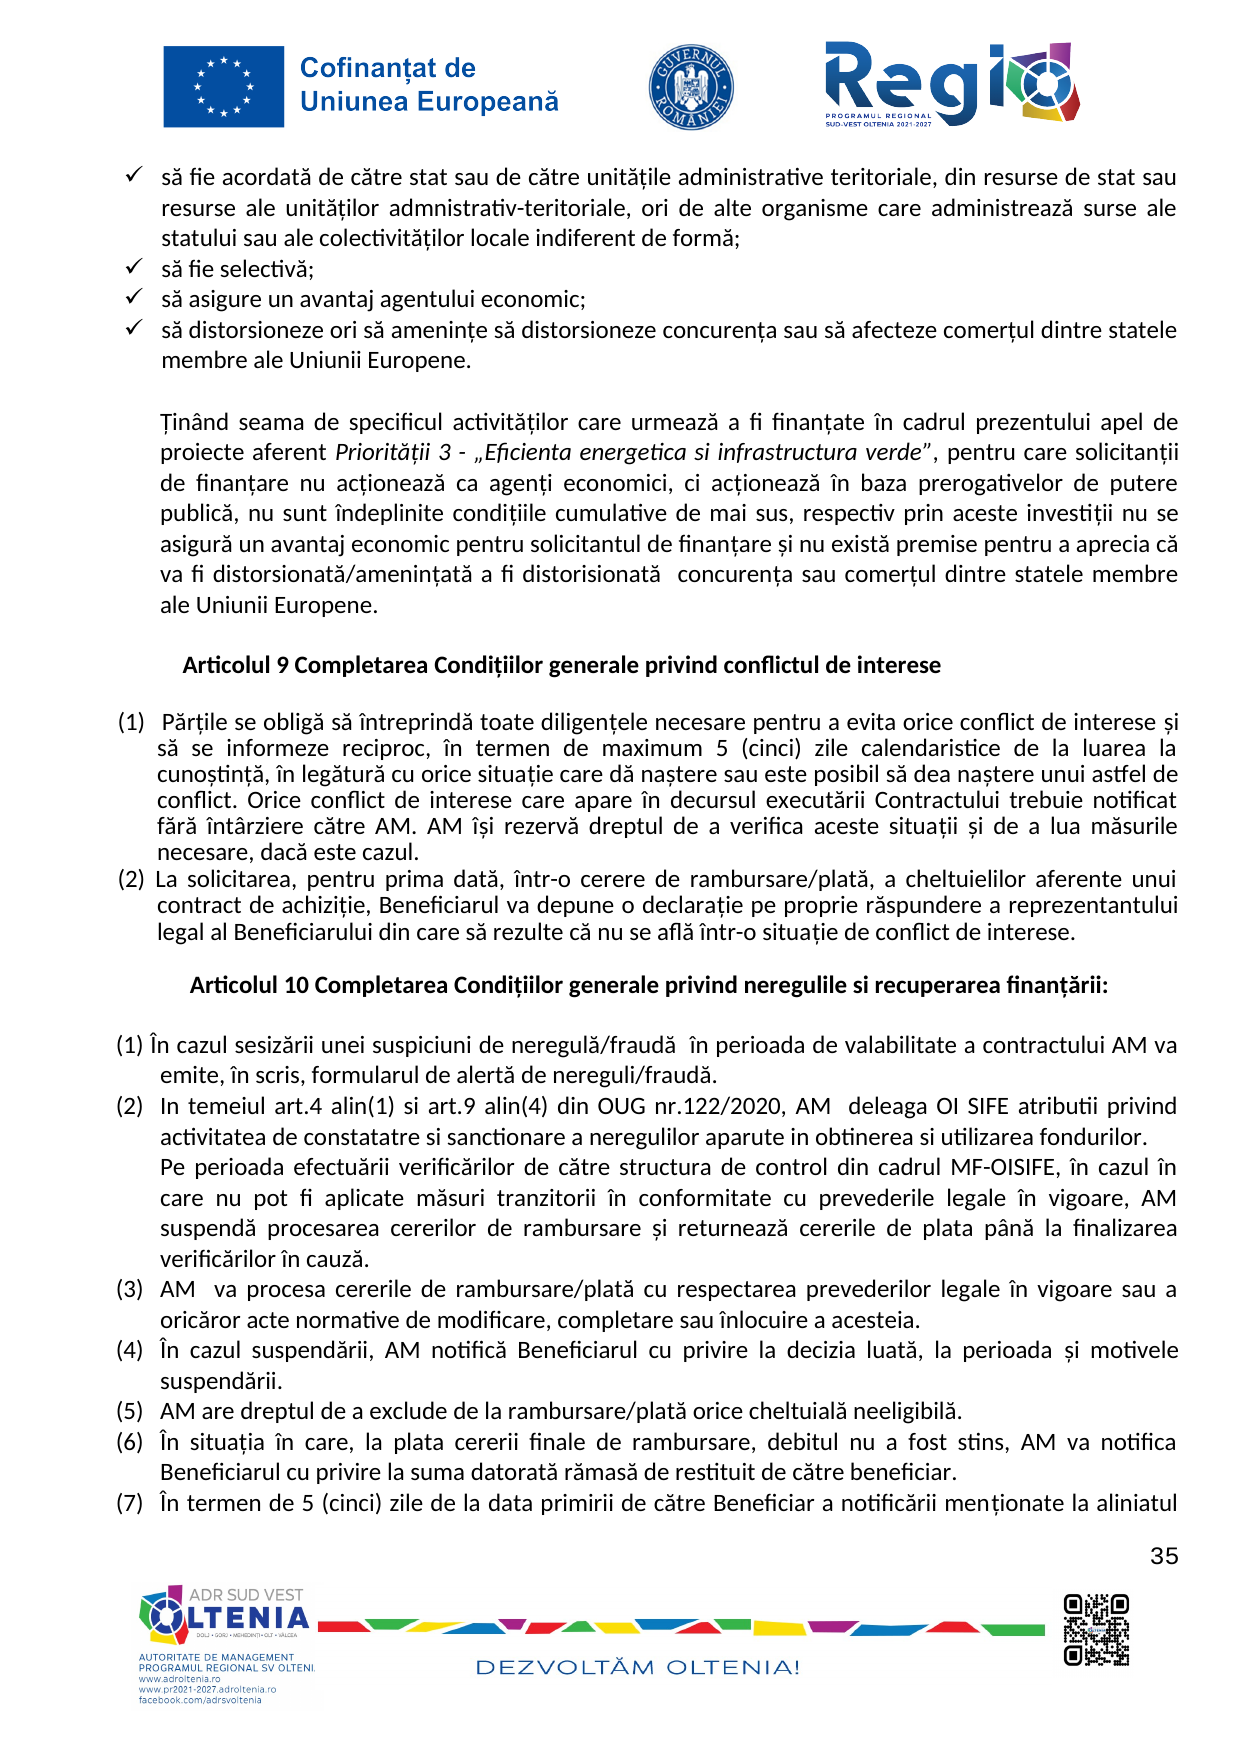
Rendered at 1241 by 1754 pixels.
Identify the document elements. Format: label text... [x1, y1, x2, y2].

list să fie selectivă; [123, 253, 1179, 283]
picture [131, 1582, 1134, 1711]
list Părţile se obligă să întreprindă toate diligenţele necesare pentru a evita orice conflict de interese şi să se informeze reciproc, în termen de maximum 5 (cinci) zile calendaristice de la luarea la cunoştinţă, în legătură cu orice situaţie care dă naştere sau este posibil să dea naştere unui astfel de conflict. Orice conflict de interese care apare în decursul executării Contractului trebuie notificat fără întârziere către AM. AM îşi rezervă dreptul de a verifica aceste situaţii şi de a lua măsurile necesare, dacă este cazul. [117, 710, 1179, 866]
text (3) AM va procesa cererile de rambursare/plată cu respectarea prevederilor legale în vigoare sau a oricăror acte normative de modificare, completare sau înlocuire a acesteia. [116, 1273, 1179, 1334]
text Pe perioada efectuării verificărilor de către structura de control din cadrul MF-OISIFE, în cazul în care nu pot fi aplicate măsuri tranzitorii în conformitate cu prevederile legale în vigoare, AM suspendă procesarea cererilor de rambursare și returnează cererile de plata până la finalizarea verificărilor în cauză. [160, 1151, 1179, 1273]
text (6) În situaţia în care, la plata cererii finale de rambursare, debitul nu a fost stins, AM va notifica Beneficiarul cu privire la suma datorată rămasă de restituit de către beneficiar. [116, 1426, 1179, 1487]
text Ţinând seama de specificul activităţilor care urmează a fi finanţate în cadrul prezentului apel de proiecte aferent Priorității 3 - „Eficienta energetica si infrastructura verde”, pentru care solicitanţii de finanţare nu acţionează ca agenţi economici, ci acţionează în baza prerogativelor de putere publică, nu sunt îndeplinite condiţiile cumulative de mai sus, respectiv prin aceste investiţii nu se asigură un avantaj economic pentru solicitantul de finanţare și nu există premise pentru a aprecia că va fi distorsionată/ameninţată a fi distorisionată concurenţa sau comerțul dintre statele membre ale Uniunii Europene. [160, 406, 1179, 619]
list să fie acordată de către stat sau de către unitățile administrative teritoriale, din resurse de stat sau resurse ale unităților admnistrativ-teritoriale, ori de alte organisme care administrează surse ale statului sau ale colectivităților locale indiferent de formă; [123, 161, 1179, 253]
picture [158, 42, 561, 131]
text (1) În cazul sesizării unei suspiciuni de neregulă/fraudă în perioada de valabilitate a contractului AM va emite, în scris, formularul de alertă de nereguli/fraudă. [116, 1029, 1179, 1090]
text (5) AM are dreptul de a exclude de la rambursare/plată orice cheltuială neeligibilă. [116, 1395, 1179, 1426]
text Articolul 10 Completarea Condiţiilor generale privind neregulile si recuperarea finanţării: [86, 969, 1179, 999]
list să distorsioneze ori să amenințe să distorsioneze concurența sau să afecteze comerțul dintre statele membre ale Uniunii Europene. [123, 314, 1179, 375]
text Articolul 9 Completarea Condiţiilor generale privind conflictul de interese [160, 650, 1179, 680]
list să asigure un avantaj agentului economic; [123, 283, 1179, 314]
list La solicitarea, pentru prima dată, într-o cerere de rambursare/plată, a cheltuielilor aferente unui contract de achiziţie, Beneficiarul va depune o declaraţie pe proprie răspundere a reprezentantului legal al Beneficiarului din care să rezulte că nu se află într-o situaţie de conflict de interese. [117, 866, 1179, 945]
picture [823, 40, 1082, 129]
text (2) In temeiul art.4 alin(1) si art.9 alin(4) din OUG nr.122/2020, AM deleaga OI SIFE atributii privind activitatea de constatatre si sanctionare a neregulilor aparute in obtinerea si utilizarea fondurilor. [116, 1090, 1179, 1151]
picture [645, 42, 739, 132]
text (4) În cazul suspendării, AM notifică Beneficiarul cu privire la decizia luată, la perioada şi motivele suspendării. [116, 1334, 1179, 1395]
